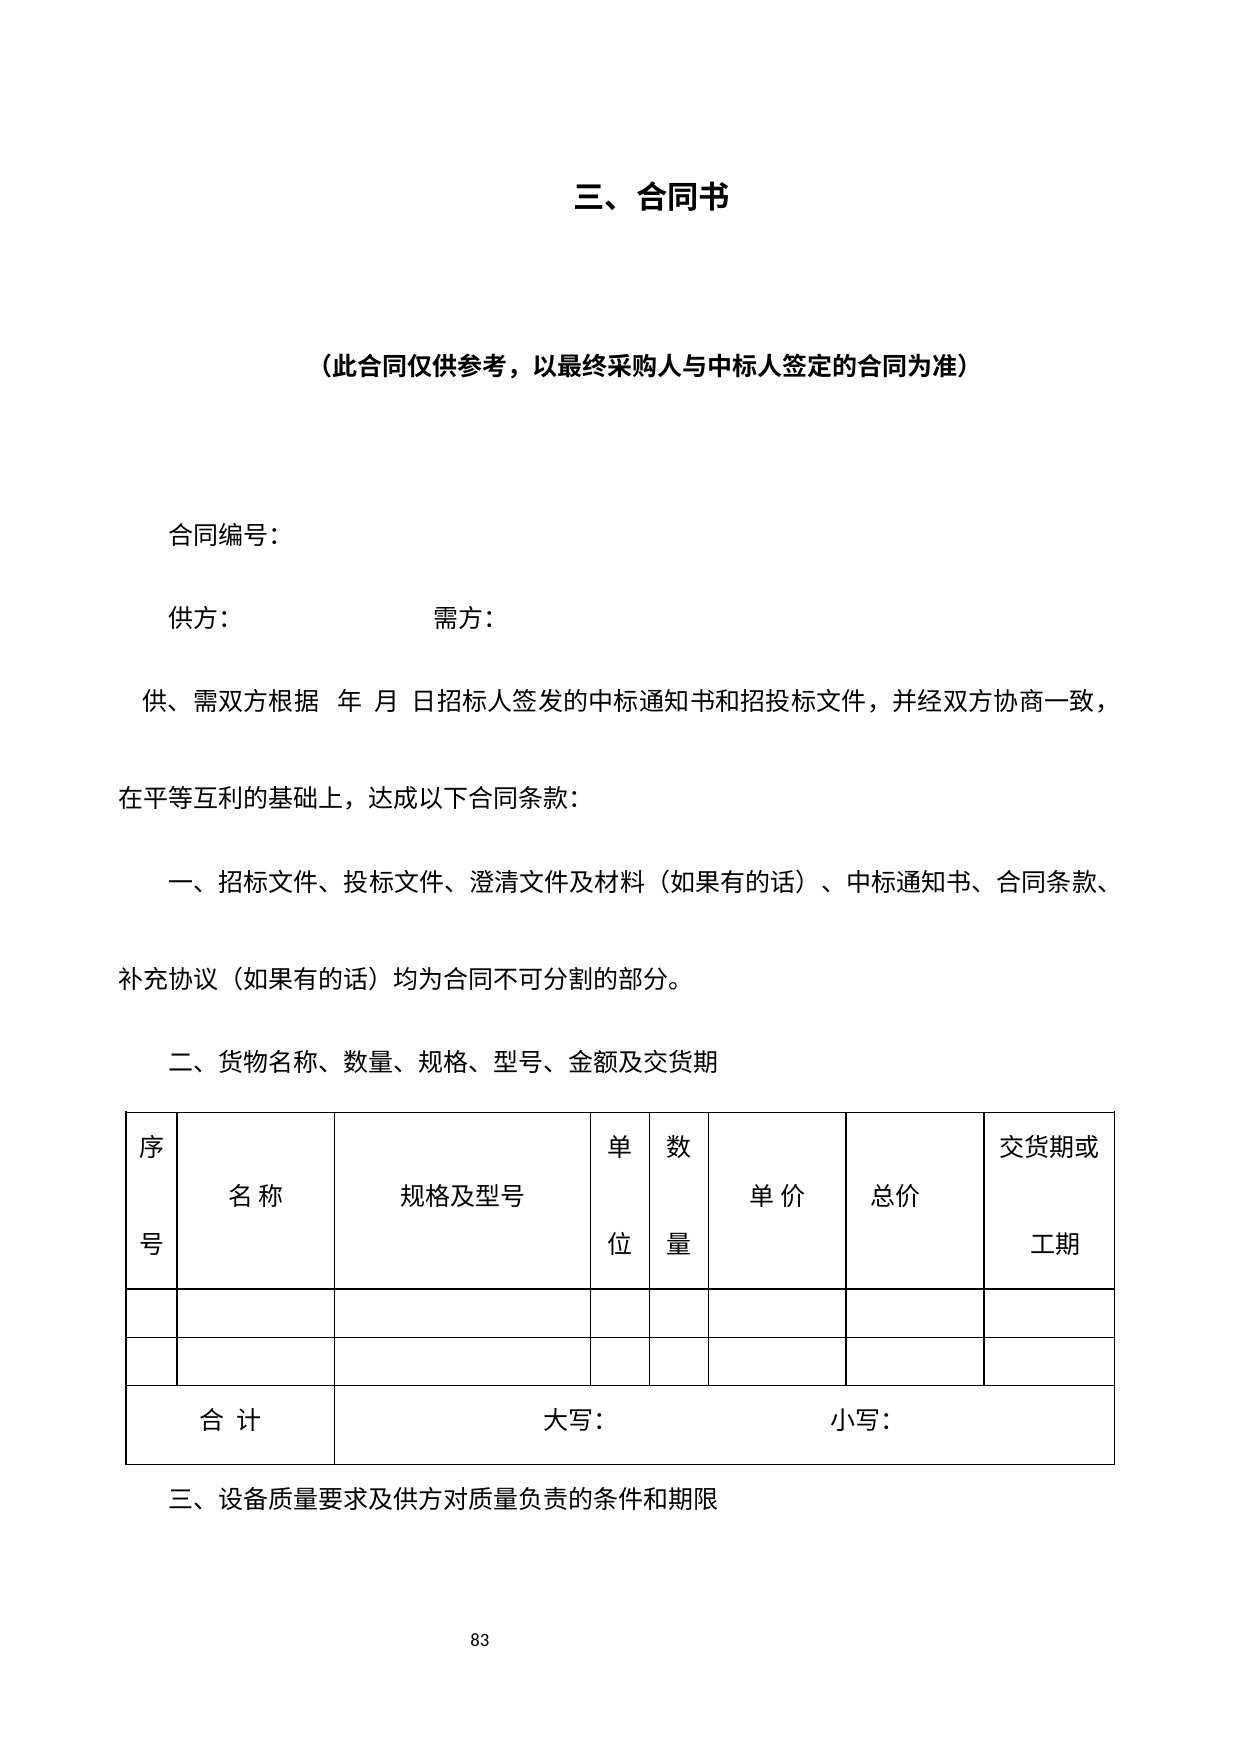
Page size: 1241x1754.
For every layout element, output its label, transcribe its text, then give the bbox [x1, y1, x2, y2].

table_cell [178, 1290, 334, 1336]
table_header 数 量 [650, 1113, 708, 1288]
table_header 单 位 [591, 1113, 649, 1288]
table_cell [985, 1338, 1114, 1385]
table_cell [591, 1338, 649, 1385]
text 供、需双方根据 年 月 日招标人签发的中标通知书和招投标文件，并经双方协商一致，在平等互利的基础上，达成以下合同条款： [118, 667, 1122, 829]
table_header 交货期或工期 [985, 1113, 1114, 1288]
table_header 名 称 [178, 1113, 334, 1288]
table_cell [127, 1290, 176, 1336]
table_cell [650, 1338, 708, 1385]
table_cell [178, 1338, 334, 1385]
table_cell [709, 1290, 845, 1336]
table_header 规格及型号 [335, 1113, 590, 1288]
table_cell 大写： 小写： [335, 1386, 1114, 1464]
text 合同编号： [118, 501, 1122, 566]
table_cell 合 计 [127, 1386, 334, 1464]
table_cell [985, 1290, 1114, 1336]
text 三、设备质量要求及供方对质量负责的条件和期限 [118, 1465, 1122, 1530]
text 三、合同书 [118, 162, 1122, 227]
table_cell [591, 1290, 649, 1336]
table_cell [847, 1290, 983, 1336]
text 二、货物名称、数量、规格、型号、金额及交货期 [118, 1028, 1122, 1093]
table_header 单 价 [709, 1113, 845, 1288]
table_cell [709, 1338, 845, 1385]
table_header 序号 [127, 1113, 176, 1288]
text 一、招标文件、投标文件、澄清文件及材料（如果有的话）、中标通知书、合同条款、补充协议（如果有的话）均为合同不可分割的部分。 [118, 848, 1122, 1010]
table_header 总价 [847, 1113, 983, 1288]
text 供方： 需方： [118, 584, 1122, 649]
table_cell [335, 1290, 590, 1336]
table_cell [335, 1338, 590, 1385]
text （此合同仅供参考，以最终采购人与中标人签定的合同为准） [118, 332, 1122, 397]
table_cell [127, 1338, 176, 1385]
table_cell [847, 1338, 983, 1385]
table_cell [650, 1290, 708, 1336]
